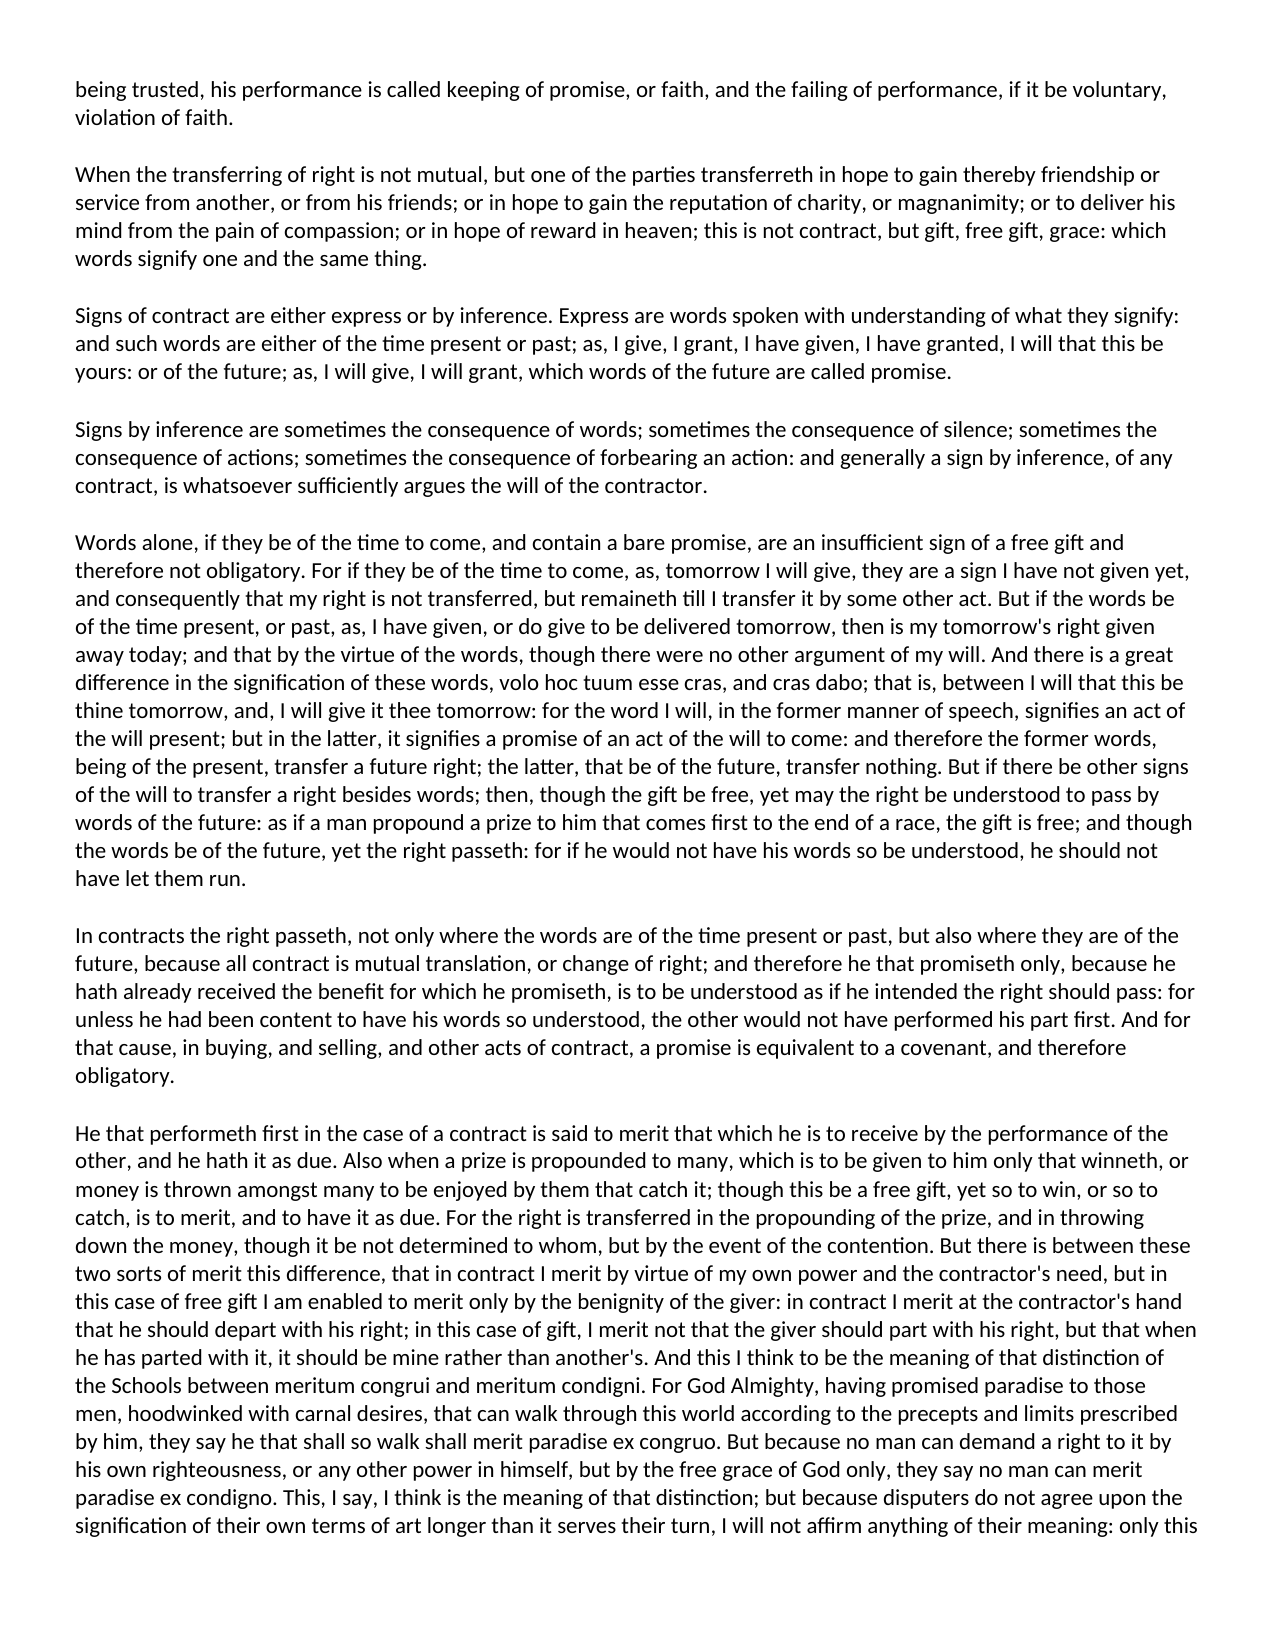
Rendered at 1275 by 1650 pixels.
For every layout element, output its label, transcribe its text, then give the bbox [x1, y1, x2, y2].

text Signs by inference are sometimes the consequence of words; sometimes the consequence of silence; sometimes the consequence of actions; sometimes the consequence of forbearing an action: and generally a sign by inference, of any contract, is whatsoever sufficiently argues the will of the contractor. [75, 415, 1200, 499]
text Words alone, if they be of the time to come, and contain a bare promise, are an insufficient sign of a free gift and therefore not obligatory. For if they be of the time to come, as, tomorrow I will give, they are a sign I have not given yet, and consequently that my right is not transferred, but remaineth till I transfer it by some other act. But if the words be of the time present, or past, as, I have given, or do give to be delivered tomorrow, then is my tomorrow's right given away today; and that by the virtue of the words, though there were no other argument of my will. And there is a great difference in the signification of these words, volo hoc tuum esse cras, and cras dabo; that is, between I will that this be thine tomorrow, and, I will give it thee tomorrow: for the word I will, in the former manner of speech, signifies an act of the will present; but in the latter, it signifies a promise of an act of the will to come: and therefore the former words, being of the present, transfer a future right; the latter, that be of the future, transfer nothing. But if there be other signs of the will to transfer a right besides words; then, though the gift be free, yet may the right be understood to pass by words of the future: as if a man propound a prize to him that comes first to the end of a race, the gift is free; and though the words be of the future, yet the right passeth: for if he would not have his words so be understood, he should not have let them run. [75, 528, 1200, 892]
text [75, 1119, 1200, 1539]
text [75, 75, 1200, 131]
text In contracts the right passeth, not only where the words are of the time present or past, but also where they are of the future, because all contract is mutual translation, or change of right; and therefore he that promiseth only, because he hath already received the benefit for which he promiseth, is to be understood as if he intended the right should pass: for unless he had been content to have his words so understood, the other would not have performed his part first. And for that cause, in buying, and selling, and other acts of contract, a promise is equivalent to a covenant, and therefore obligatory. [75, 921, 1200, 1089]
text Signs of contract are either express or by inference. Express are words spoken with understanding of what they signify: and such words are either of the time present or past; as, I give, I grant, I have given, I have granted, I will that this be yours: or of the future; as, I will give, I will grant, which words of the future are called promise. [75, 301, 1200, 386]
text When the transferring of right is not mutual, but one of the parties transferreth in hope to gain thereby friendship or service from another, or from his friends; or in hope to gain the reputation of charity, or magnanimity; or to deliver his mind from the pain of compassion; or in hope of reward in heaven; this is not contract, but gift, free gift, grace: which words signify one and the same thing. [75, 160, 1200, 272]
